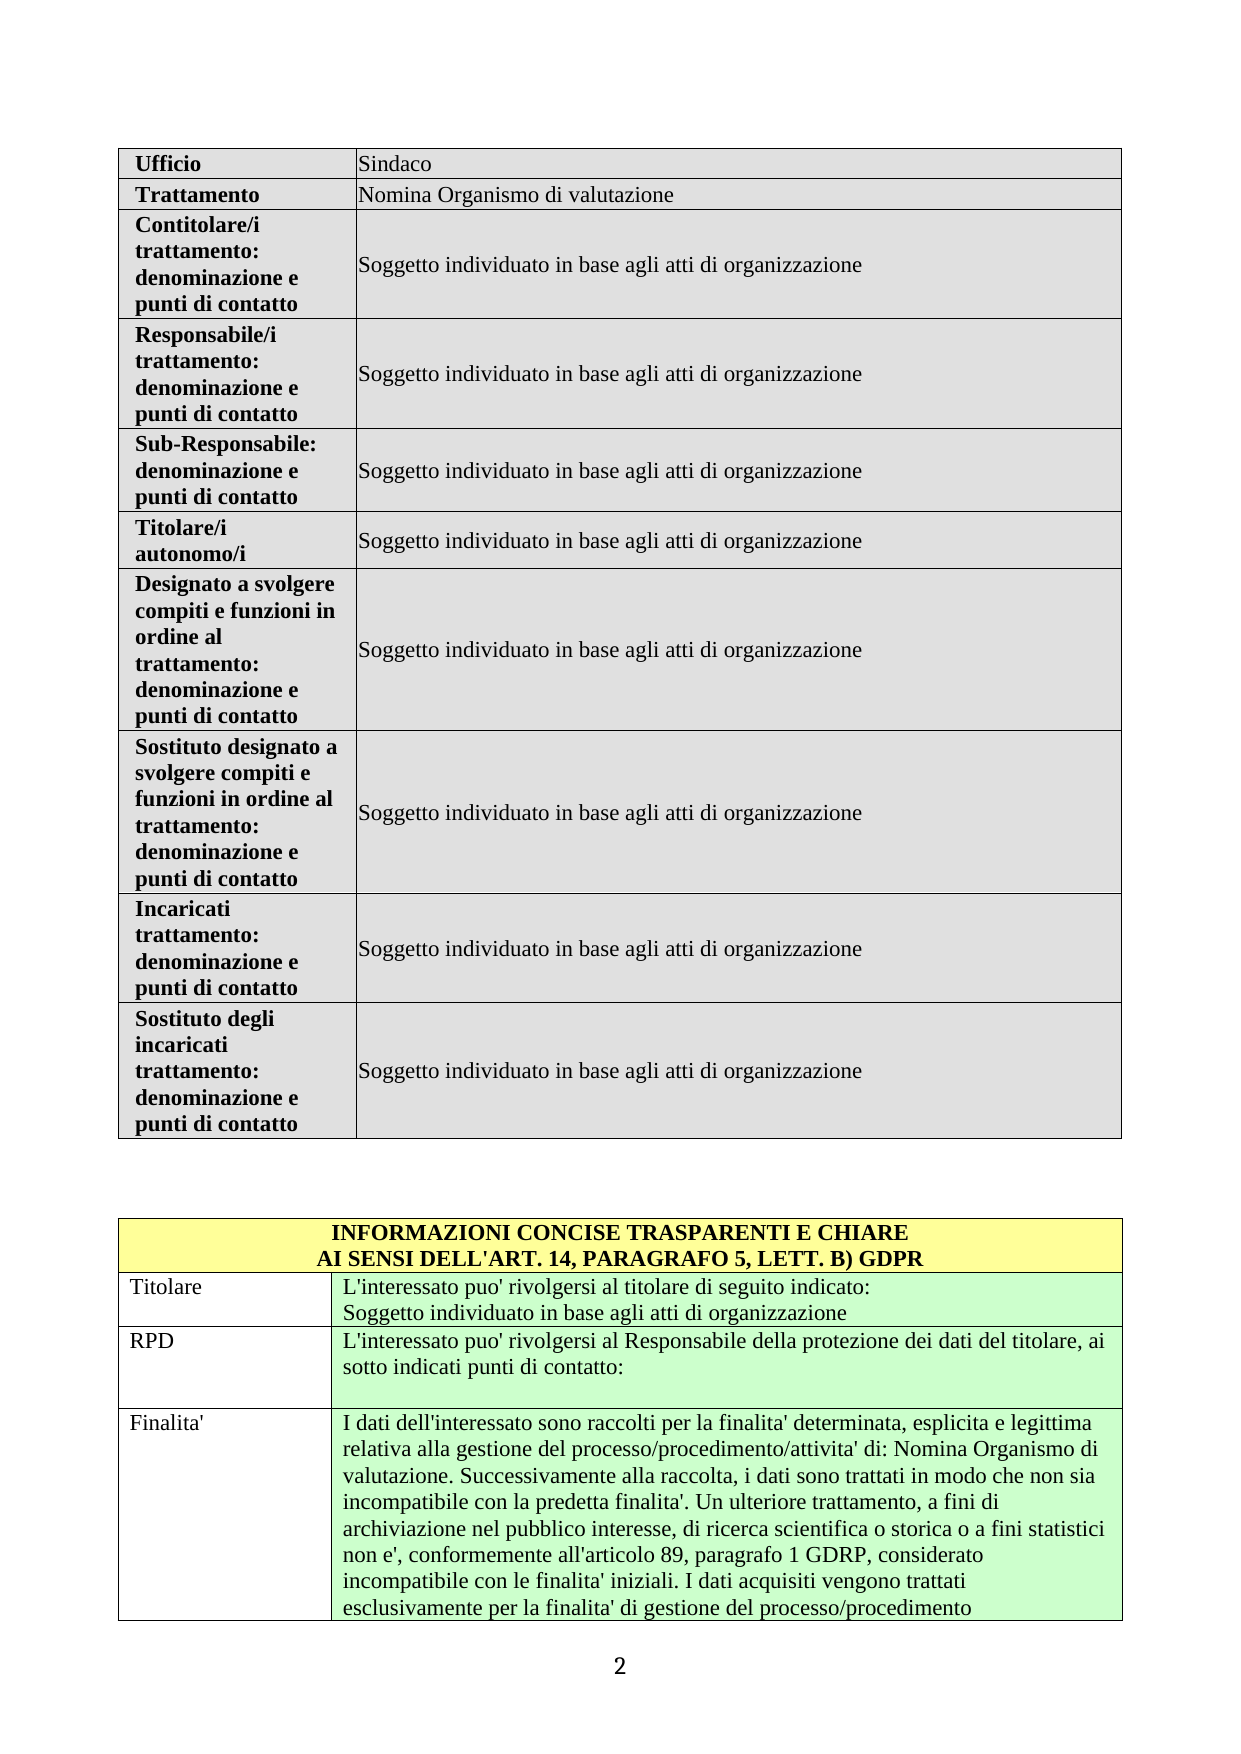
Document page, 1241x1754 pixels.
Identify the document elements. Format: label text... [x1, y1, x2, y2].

table_cell Trattamento [119, 179, 356, 209]
table_cell Ufficio [119, 149, 356, 178]
table_cell Sostituto degli incaricati trattamento: denominazione e punti di contatto [119, 1003, 356, 1138]
table_cell Titolare/i autonomo/i [119, 512, 356, 568]
table_cell Soggetto individuato in base agli atti di organizzazione [357, 731, 1121, 892]
table_cell Finalita' [119, 1409, 331, 1620]
table_cell Designato a svolgere compiti e funzioni in ordine al trattamento: denominazione e punti di contatto [119, 569, 356, 730]
table_cell Sostituto designato a svolgere compiti e funzioni in ordine al trattamento: denominazione e punti di contatto [119, 731, 356, 892]
table_cell Soggetto individuato in base agli atti di organizzazione [357, 1003, 1121, 1138]
table_cell Soggetto individuato in base agli atti di organizzazione [357, 429, 1121, 511]
table_cell Soggetto individuato in base agli atti di organizzazione [357, 512, 1121, 568]
table_header INFORMAZIONI CONCISE TRASPARENTI E CHIARE AI SENSI DELL'ART. 14, PARAGRAFO 5, LETT. B) GDPR [119, 1219, 1122, 1272]
table_cell Incaricati trattamento: denominazione e punti di contatto [119, 894, 356, 1002]
table_cell Soggetto individuato in base agli atti di organizzazione [357, 210, 1121, 318]
table_cell Soggetto individuato in base agli atti di organizzazione [357, 319, 1121, 428]
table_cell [332, 1409, 1122, 1620]
table_cell Soggetto individuato in base agli atti di organizzazione [357, 894, 1121, 1002]
table_cell RPD [119, 1327, 331, 1408]
table_cell Soggetto individuato in base agli atti di organizzazione [357, 569, 1121, 730]
table_cell Nomina Organismo di valutazione [357, 179, 1121, 209]
table_cell L'interessato puo' rivolgersi al titolare di seguito indicato: Soggetto individuato in base agli atti di organizzazione [332, 1273, 1122, 1326]
table_cell Sindaco [357, 149, 1121, 178]
table_cell Contitolare/i trattamento: denominazione e punti di contatto [119, 210, 356, 318]
table_cell Responsabile/i trattamento: denominazione e punti di contatto [119, 319, 356, 428]
table_cell Titolare [119, 1273, 331, 1326]
table_cell L'interessato puo' rivolgersi al Responsabile della protezione dei dati del titolare, ai sotto indicati punti di contatto: [332, 1327, 1122, 1408]
table_cell Sub-Responsabile: denominazione e punti di contatto [119, 429, 356, 511]
